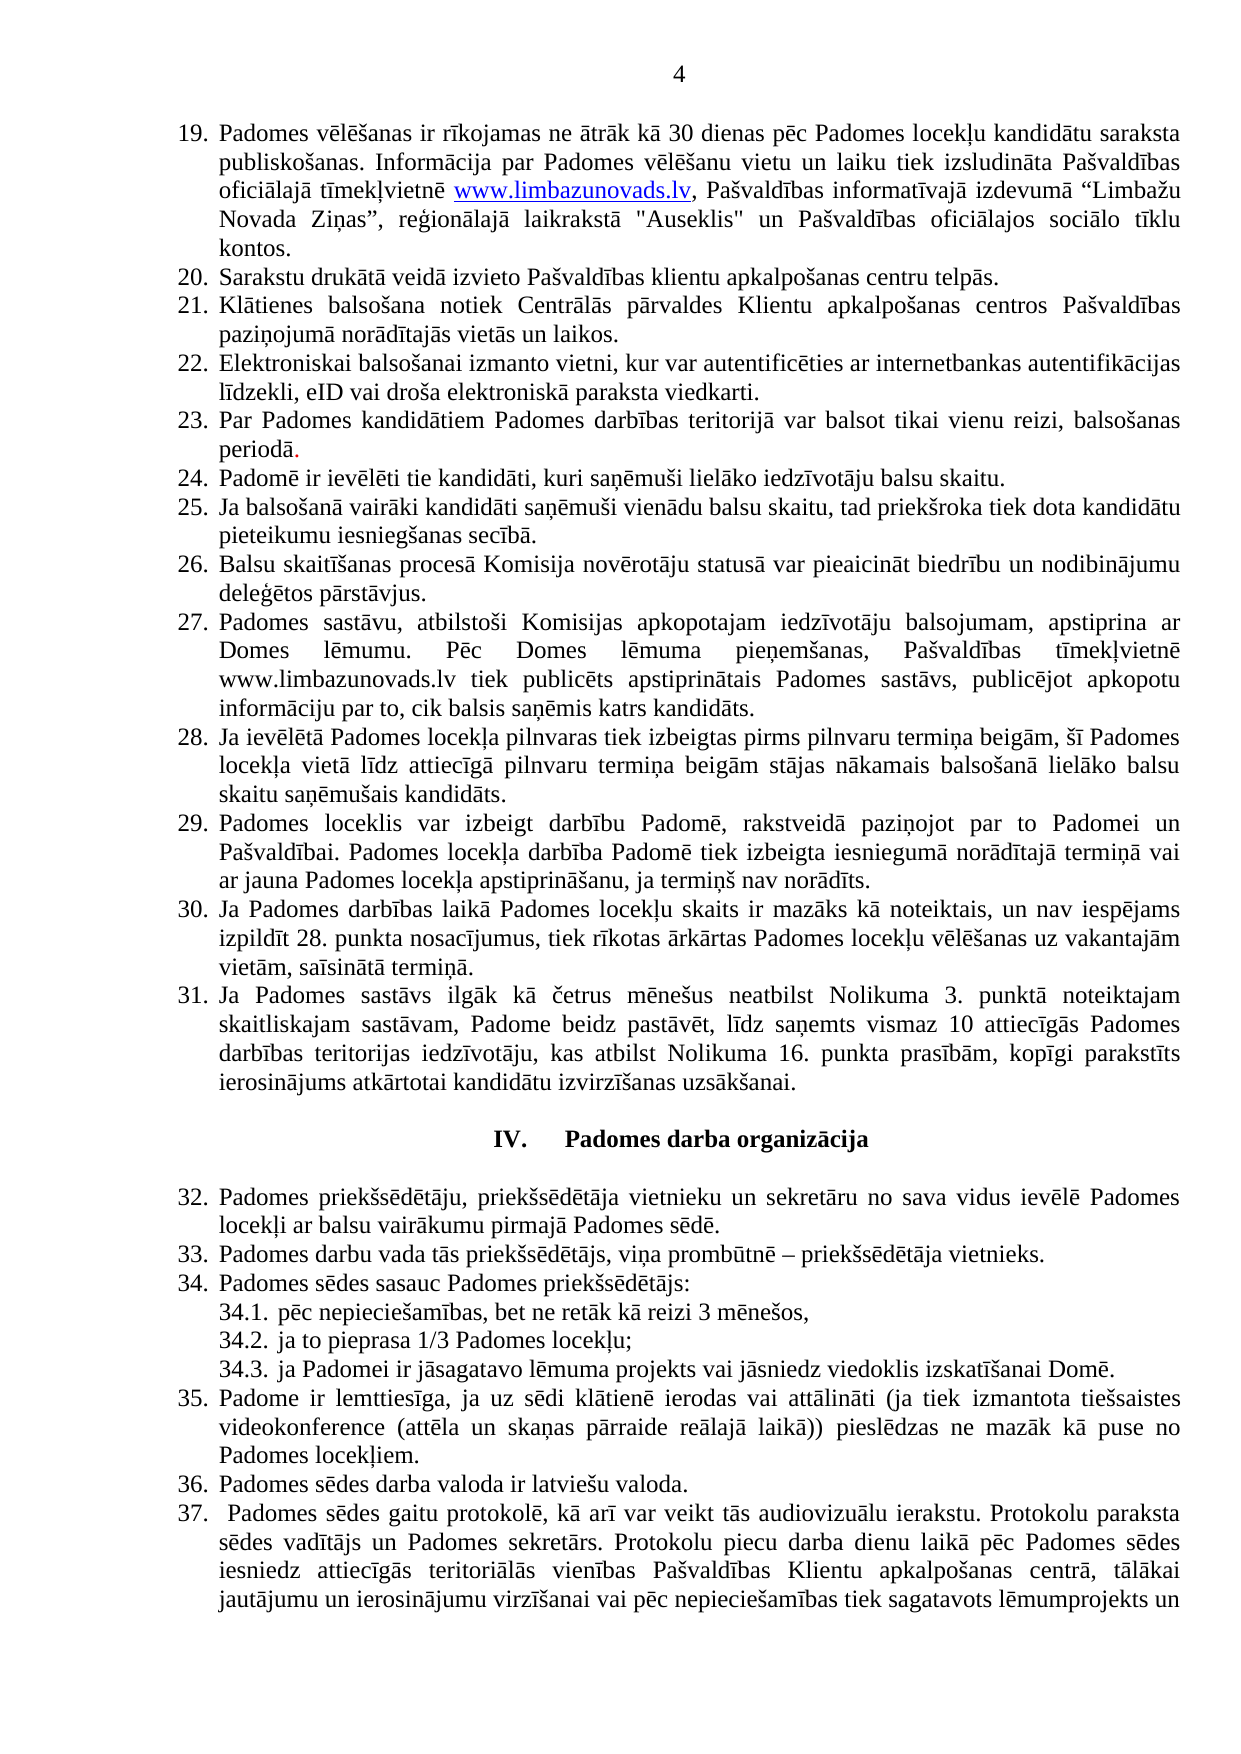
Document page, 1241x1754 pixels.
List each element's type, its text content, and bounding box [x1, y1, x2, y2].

list Ja Padomes sastāvs ilgāk kā četrus mēnešus neatbilst Nolikuma 3. punktā noteiktajam skaitliskajam sastāvam, Padome beidz pastāvēt, līdz saņemts vismaz 10 attiecīgās Padomes darbības teritorijas iedzīvotāju, kas atbilst Nolikuma 16. punkta prasībām, kopīgi parakstīts ierosinājums atkārtotai kandidātu izvirzīšanas uzsākšanai. [177, 981, 1181, 1096]
list ja Padomei ir jāsagatavo lēmuma projekts vai jāsniedz viedoklis izskatīšanai Domē. [218, 1354, 1181, 1383]
list Sarakstu drukātā veidā izvieto Pašvaldības klientu apkalpošanas centru telpās. [177, 262, 1181, 291]
list Padome ir lemttiesīga, ja uz sēdi klātienē ierodas vai attālināti (ja tiek izmantota tiešsaistes videokonference (attēla un skaņas pārraide reālajā laikā)) pieslēdzas ne mazāk kā puse no Padomes locekļiem. [177, 1383, 1181, 1469]
list Padomes loceklis var izbeigt darbību Padomē, rakstveidā paziņojot par to Padomei un Pašvaldībai. Padomes locekļa darbība Padomē tiek izbeigta iesniegumā norādītajā termiņā vai ar jauna Padomes locekļa apstiprināšanu, ja termiņš nav norādīts. [177, 808, 1181, 894]
list Ja balsošanā vairāki kandidāti saņēmuši vienādu balsu skaitu, tad priekšroka tiek dota kandidātu pieteikumu iesniegšanas secībā. [177, 492, 1181, 549]
list Balsu skaitīšanas procesā Komisija novērotāju statusā var pieaicināt biedrību un nodibinājumu deleģētos pārstāvjus. [177, 549, 1181, 607]
list Ja Padomes darbības laikā Padomes locekļu skaits ir mazāks kā noteiktais, un nav iespējams izpildīt 28. punkta nosacījumus, tiek rīkotas ārkārtas Padomes locekļu vēlēšanas uz vakantajām vietām, saīsinātā termiņā. [177, 894, 1181, 981]
list Padomes sastāvu, atbilstoši Komisijas apkopotajam iedzīvotāju balsojumam, apstiprina ar Domes lēmumu. Pēc Domes lēmuma pieņemšanas, Pašvaldības tīmekļvietnē www.limbazunovads.lv tiek publicēts apstiprinātais Padomes sastāvs, publicējot apkopotu informāciju par to, cik balsis saņēmis katrs kandidāts. [177, 607, 1181, 722]
list Padomē ir ievēlēti tie kandidāti, kuri saņēmuši lielāko iedzīvotāju balsu skaitu. [177, 463, 1181, 492]
list pēc nepieciešamības, bet ne retāk kā reizi 3 mēnešos, [218, 1297, 1181, 1326]
list Klātienes balsošana notiek Centrālās pārvaldes Klientu apkalpošanas centros Pašvaldības paziņojumā norādītajās vietās un laikos. [177, 291, 1181, 348]
list Padomes darbu vada tās priekšsēdētājs, viņa prombūtnē – priekšsēdētāja vietnieks. [177, 1239, 1181, 1268]
list Padomes sēdes darba valoda ir latviešu valoda. [177, 1469, 1181, 1498]
list ja to pieprasa 1/3 Padomes locekļu; [218, 1326, 1181, 1354]
list Par Padomes kandidātiem Padomes darbības teritorijā var balsot tikai vienu reizi, balsošanas periodā. [177, 406, 1181, 463]
list Padomes priekšsēdētāju, priekšsēdētāja vietnieku un sekretāru no sava vidus ievēlē Padomes locekļi ar balsu vairākumu pirmajā Padomes sēdē. [177, 1182, 1181, 1239]
list Padomes darba organizācija [215, 1124, 1181, 1153]
list Ja ievēlētā Padomes locekļa pilnvaras tiek izbeigtas pirms pilnvaru termiņa beigām, šī Padomes locekļa vietā līdz attiecīgā pilnvaru termiņa beigām stājas nākamais balsošanā lielāko balsu skaitu saņēmušais kandidāts. [177, 722, 1181, 808]
list Elektroniskai balsošanai izmanto vietni, kur var autentificēties ar internetbankas autentifikācijas līdzekli, eID vai droša elektroniskā paraksta viedkarti. [177, 348, 1181, 406]
list Padomes sēdes sasauc Padomes priekšsēdētājs: [177, 1268, 1181, 1297]
list Padomes vēlēšanas ir rīkojamas ne ātrāk kā 30 dienas pēc Padomes locekļu kandidātu saraksta publiskošanas. Informācija par Padomes vēlēšanu vietu un laiku tiek izsludināta Pašvaldības oficiālajā tīmekļvietnē www.limbazunovads.lv, Pašvaldības informatīvajā izdevumā “Limbažu Novada Ziņas”, reģionālajā laikrakstā "Auseklis" un Pašvaldības oficiālajos sociālo tīklu kontos. [177, 118, 1181, 262]
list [177, 1498, 1181, 1613]
